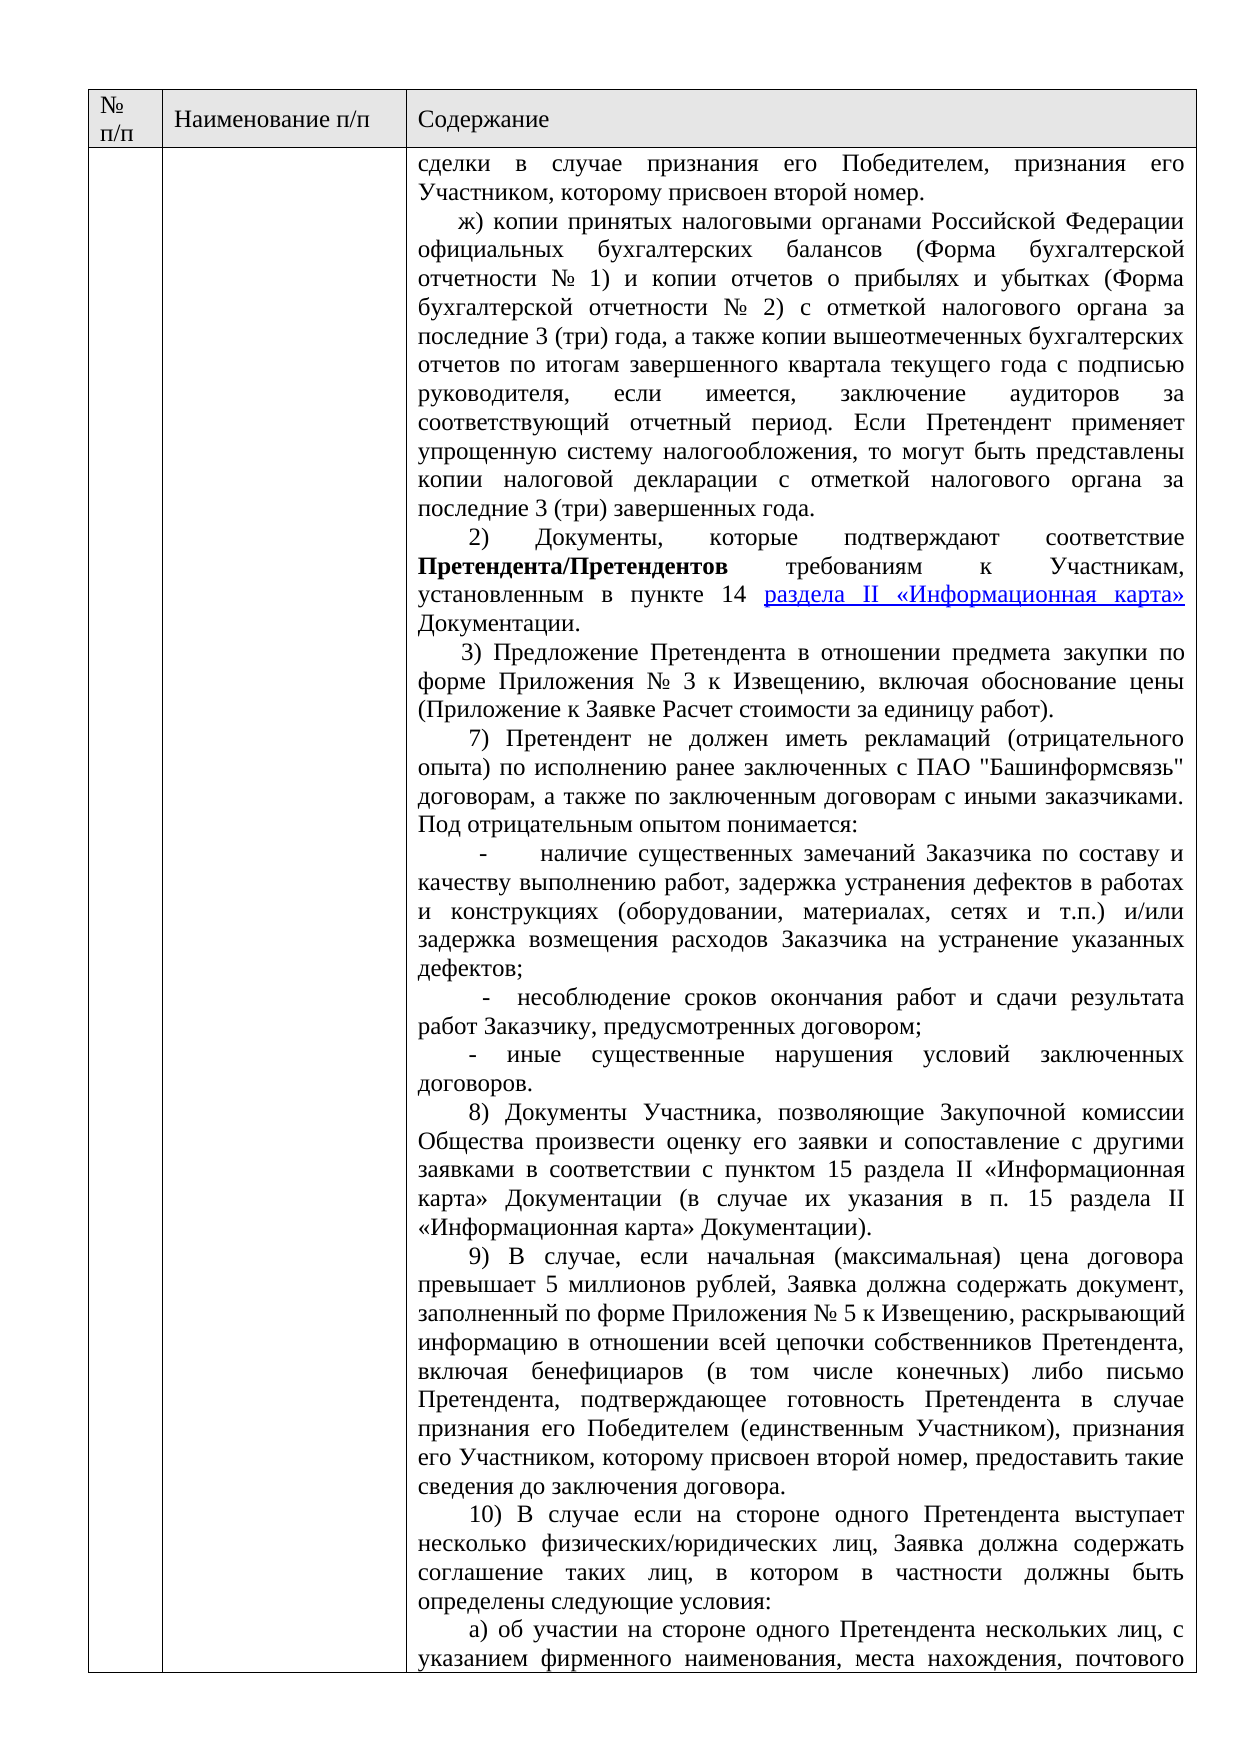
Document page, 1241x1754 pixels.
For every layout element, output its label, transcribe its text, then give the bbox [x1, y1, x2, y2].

table_header № п/п [89, 90, 162, 147]
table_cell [163, 148, 406, 1672]
table_header Наименование п/п [163, 90, 406, 147]
table_header Содержание [407, 90, 1196, 147]
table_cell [407, 148, 1196, 1672]
table_cell [89, 148, 162, 1672]
